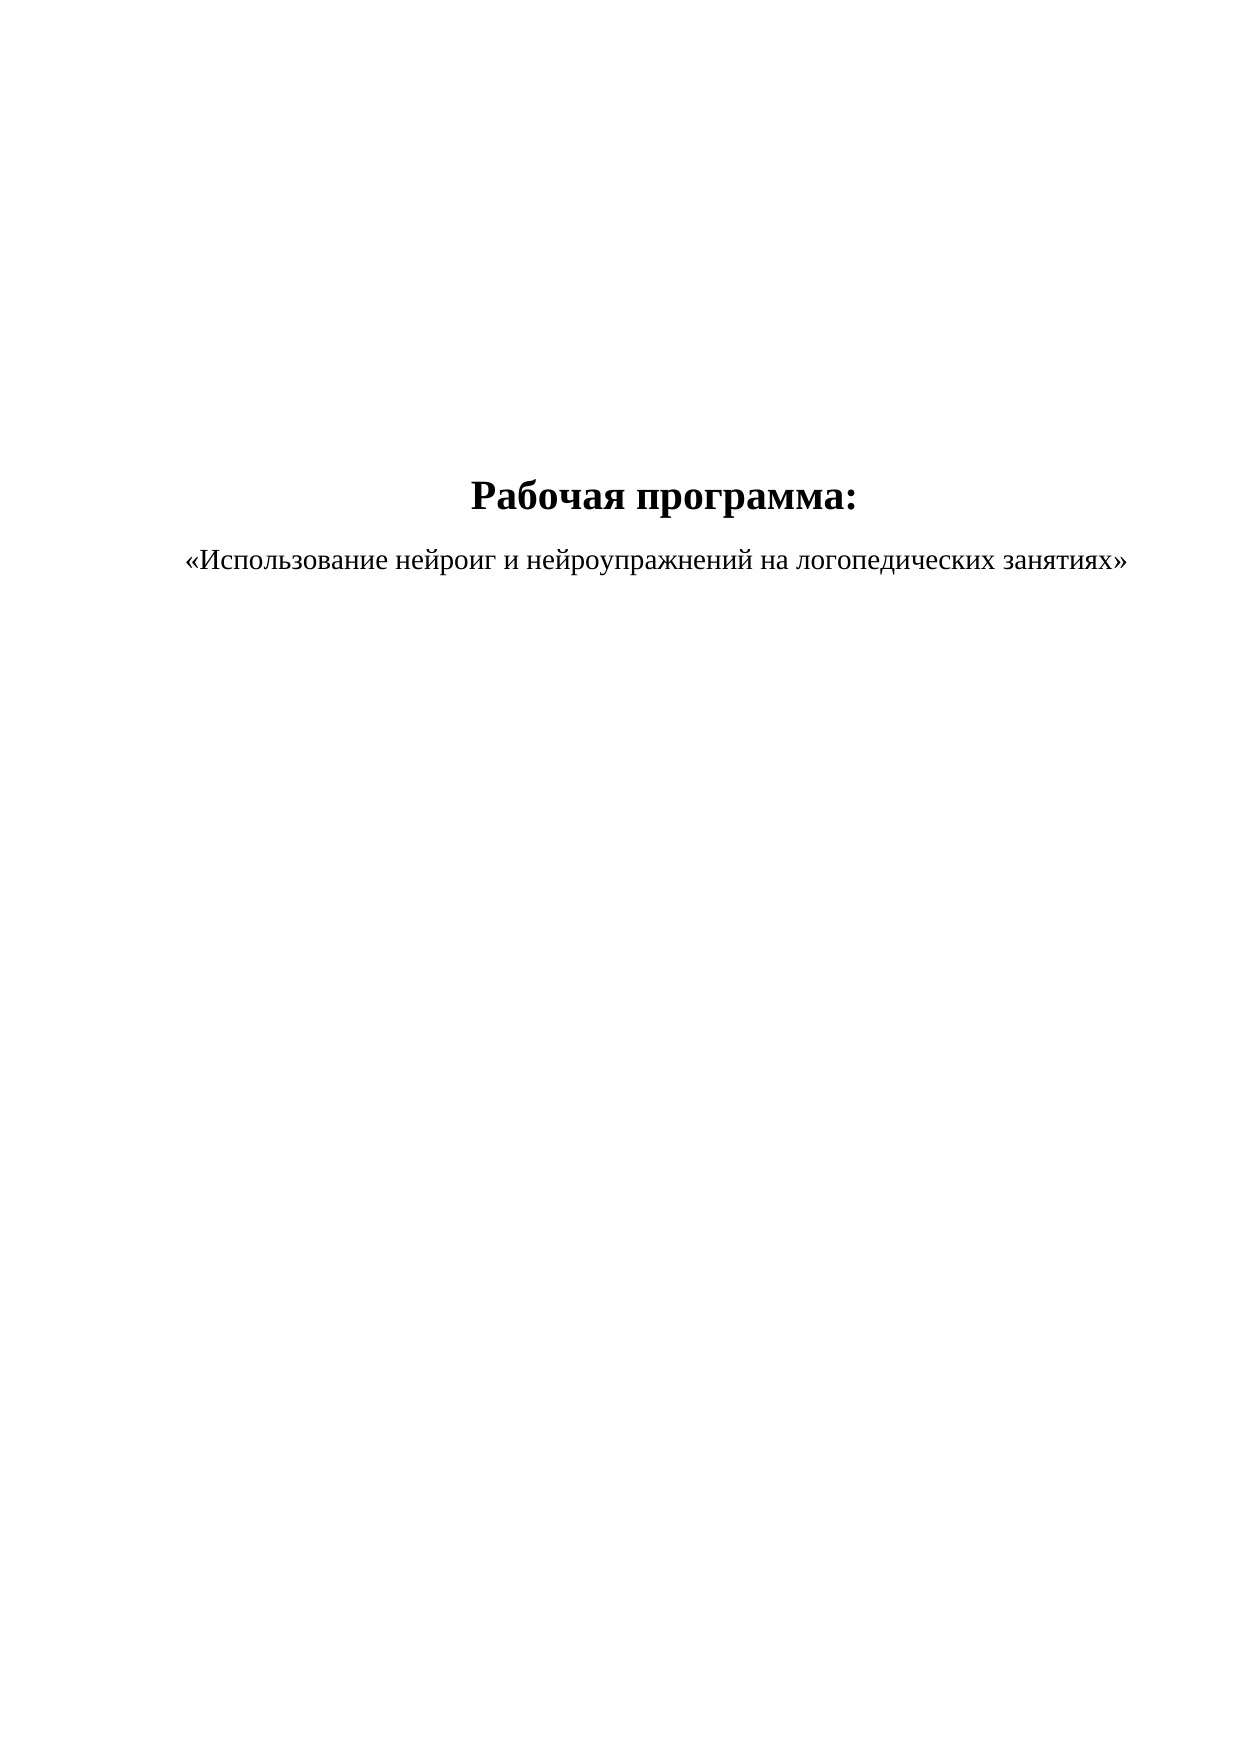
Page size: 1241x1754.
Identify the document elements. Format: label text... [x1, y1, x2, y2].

text «Использование нейроиг и нейроупражнений на логопедических занятиях» [177, 542, 1152, 576]
text Рабочая программа: [177, 470, 1152, 518]
